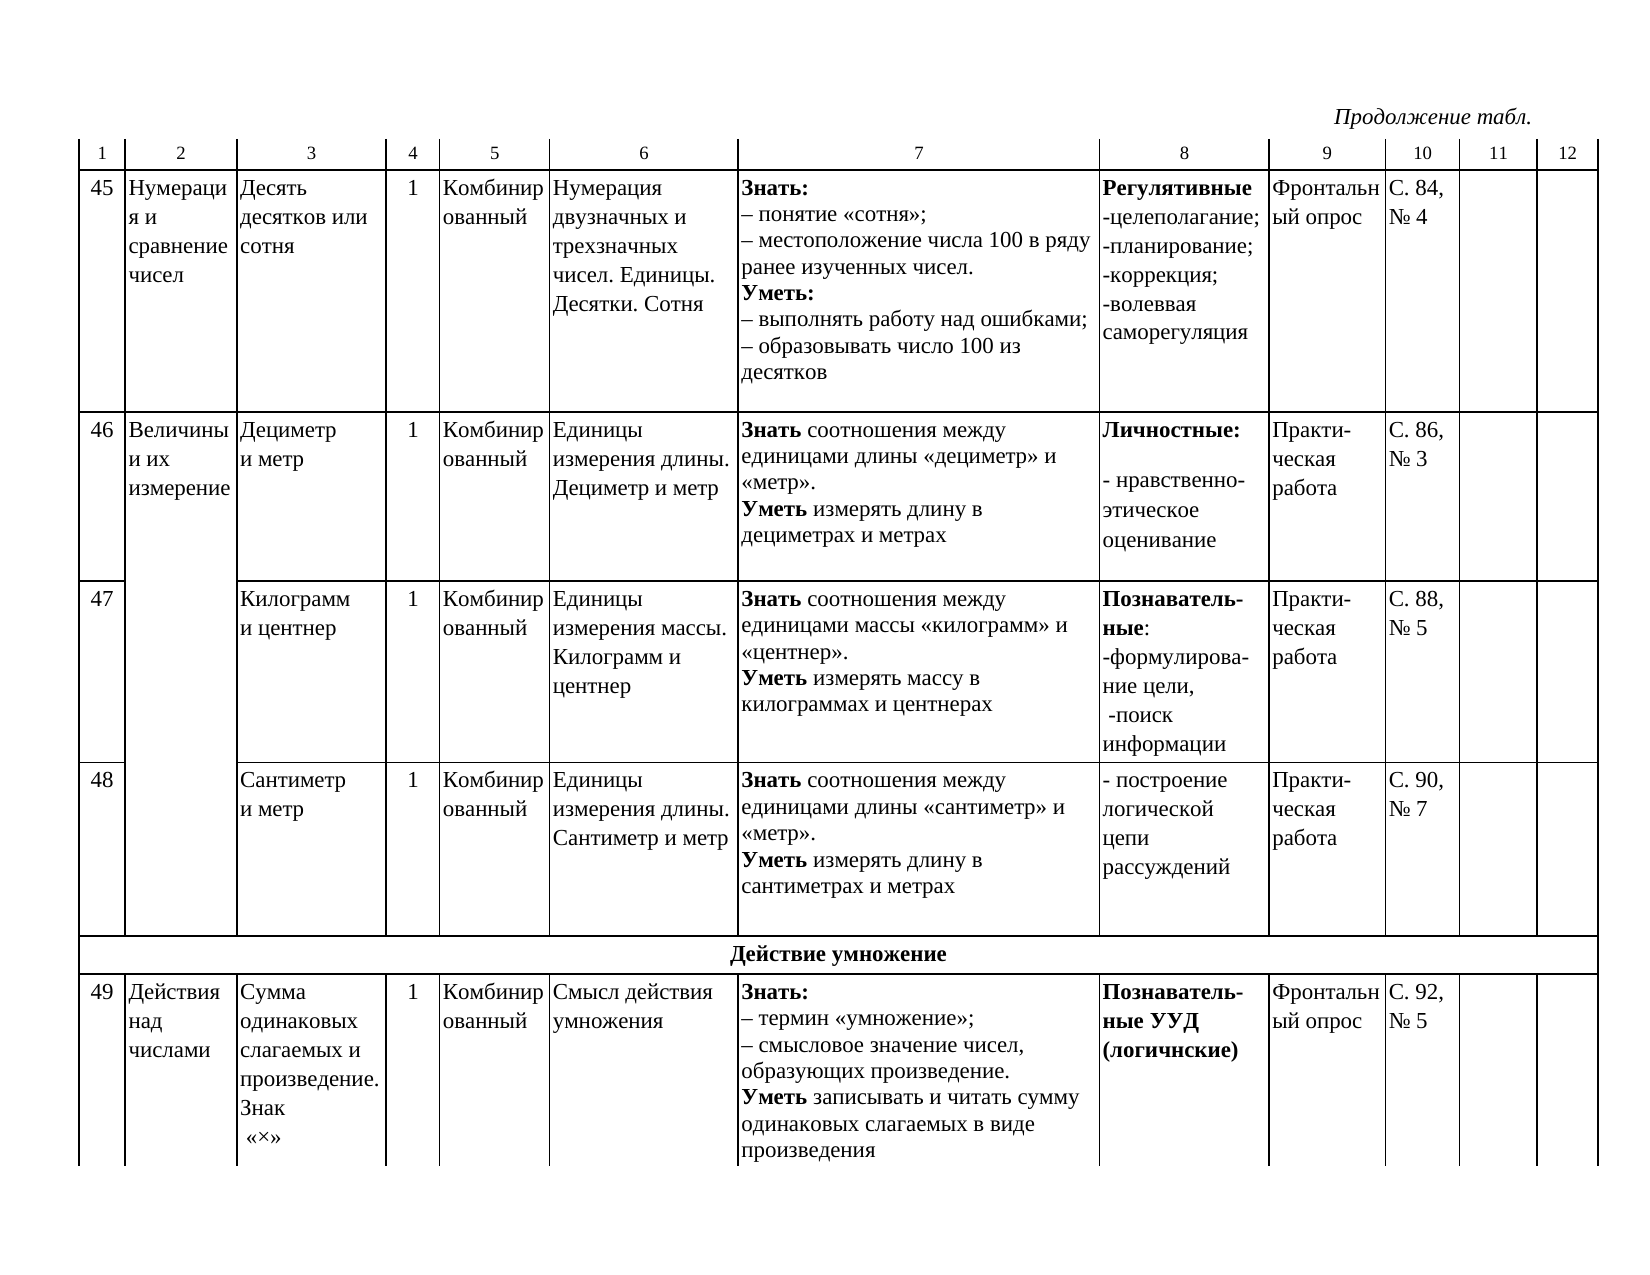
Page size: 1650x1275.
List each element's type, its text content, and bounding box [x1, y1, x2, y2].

table_cell Фронтальный опрос [1270, 171, 1385, 411]
table_cell Нумерация двузначных и трехзначных чисел. Единицы. Десятки. Сотня [550, 171, 737, 411]
table_cell [1460, 171, 1536, 411]
table_cell Практи-ческая работа [1270, 582, 1385, 762]
table_cell [1538, 582, 1597, 762]
table_cell Знать соотношения между единицами массы «килограмм» и «центнер». Уметь измерять массу в килограммах и центнерах [739, 582, 1099, 762]
table_cell 1 [387, 582, 439, 762]
table_cell 1 [387, 763, 439, 935]
table_cell Комбинированный [440, 975, 549, 1166]
table_cell Килограмм и центнер [238, 582, 385, 762]
table_cell [1460, 975, 1536, 1166]
table_cell Регулятивные -целеполагание; -планирование; -коррекция; -волеввая саморегуляция [1100, 171, 1268, 411]
table_cell Единицы измерения длины. Сантиметр и метр [550, 763, 737, 935]
table_cell [1538, 413, 1597, 580]
table_cell 46 [80, 413, 124, 580]
table_cell Комбинированный [440, 582, 549, 762]
table_cell Десять десятков или сотня [238, 171, 385, 411]
table_cell [1460, 582, 1536, 762]
table_cell Сумма одинаковых слагаемых и произведение. Знак «×» [238, 975, 385, 1166]
table_cell С. 84, № 4 [1386, 171, 1459, 411]
table_cell 1 [387, 171, 439, 411]
table_cell 1 [387, 975, 439, 1166]
table_cell Сантиметр и метр [238, 763, 385, 935]
table_header 1 [80, 139, 124, 169]
table_cell [1538, 763, 1597, 935]
table_cell Единицы измерения массы. Килограмм и центнер [550, 582, 737, 762]
table_cell Комбинированный [440, 413, 549, 580]
table_cell Дециметр и метр [238, 413, 385, 580]
table_cell Единицы измерения длины. Дециметр и метр [550, 413, 737, 580]
table_header 4 [387, 139, 439, 169]
table_header 10 [1386, 139, 1459, 169]
table_cell 48 [80, 763, 124, 935]
table_cell Комбинированный [440, 171, 549, 411]
table_header 2 [126, 139, 236, 169]
table_cell Действие умножение [80, 937, 1597, 973]
table_cell Знать соотношения между единицами длины «сантиметр» и «метр». Уметь измерять длину в сантиметрах и метрах [739, 763, 1099, 935]
table_cell Знать соотношения между единицами длины «дециметр» и «метр». Уметь измерять длину в дециметрах и метрах [739, 413, 1099, 580]
table_cell С. 90, № 7 [1386, 763, 1459, 935]
table_cell [1538, 975, 1597, 1166]
table_cell Смысл действия умножения [550, 975, 737, 1166]
table_cell Познаватель- ные: -формулирова- ние цели, -поиск информации [1100, 582, 1268, 762]
table_cell С. 92, № 5 [1386, 975, 1459, 1166]
table_cell [1460, 413, 1536, 580]
table_cell С. 88, № 5 [1386, 582, 1459, 762]
table_header 6 [550, 139, 737, 169]
table_header 8 [1100, 139, 1268, 169]
table_cell Практи-ческая работа [1270, 413, 1385, 580]
table_header 9 [1270, 139, 1385, 169]
table_cell Знать: – термин «умножение»; – смысловое значение чисел, образующих произведение. Уметь записывать и читать сумму одинаковых слагаемых в виде произведения [739, 975, 1099, 1166]
table_cell 1 [387, 413, 439, 580]
table_cell - построение логической цепи рассуждений [1100, 763, 1268, 935]
table_cell [1538, 171, 1597, 411]
table_header 12 [1538, 139, 1597, 169]
table_cell Нумерация и сравнение чисел [126, 171, 236, 411]
table_cell 45 [80, 171, 124, 411]
table_cell С. 86, № 3 [1386, 413, 1459, 580]
table_header 7 [739, 139, 1099, 169]
table_cell 49 [80, 975, 124, 1166]
table_cell Действия над числами [126, 975, 236, 1166]
table_cell Фронтальный опрос [1270, 975, 1385, 1166]
table_header 11 [1460, 139, 1536, 169]
table_cell Знать: – понятие «сотня»; – местоположение числа 100 в ряду ранее изученных чисел. Уметь: – выполнять работу над ошибками; – образовывать число 100 из десятков [739, 171, 1099, 411]
table_header 5 [440, 139, 549, 169]
table_cell Личностные: - нравственно-этическое оценивание [1100, 413, 1268, 580]
table_cell Практи-ческая работа [1270, 763, 1385, 935]
table_header 3 [238, 139, 385, 169]
table_cell 47 [80, 582, 124, 762]
text Продолжение табл. [29, 103, 1532, 130]
table_cell Познаватель- ные УУД (логичнские) [1100, 975, 1268, 1166]
table_cell Комбинированный [440, 763, 549, 935]
table_cell Величины и их измерение [126, 413, 236, 935]
table_cell [1460, 763, 1536, 935]
